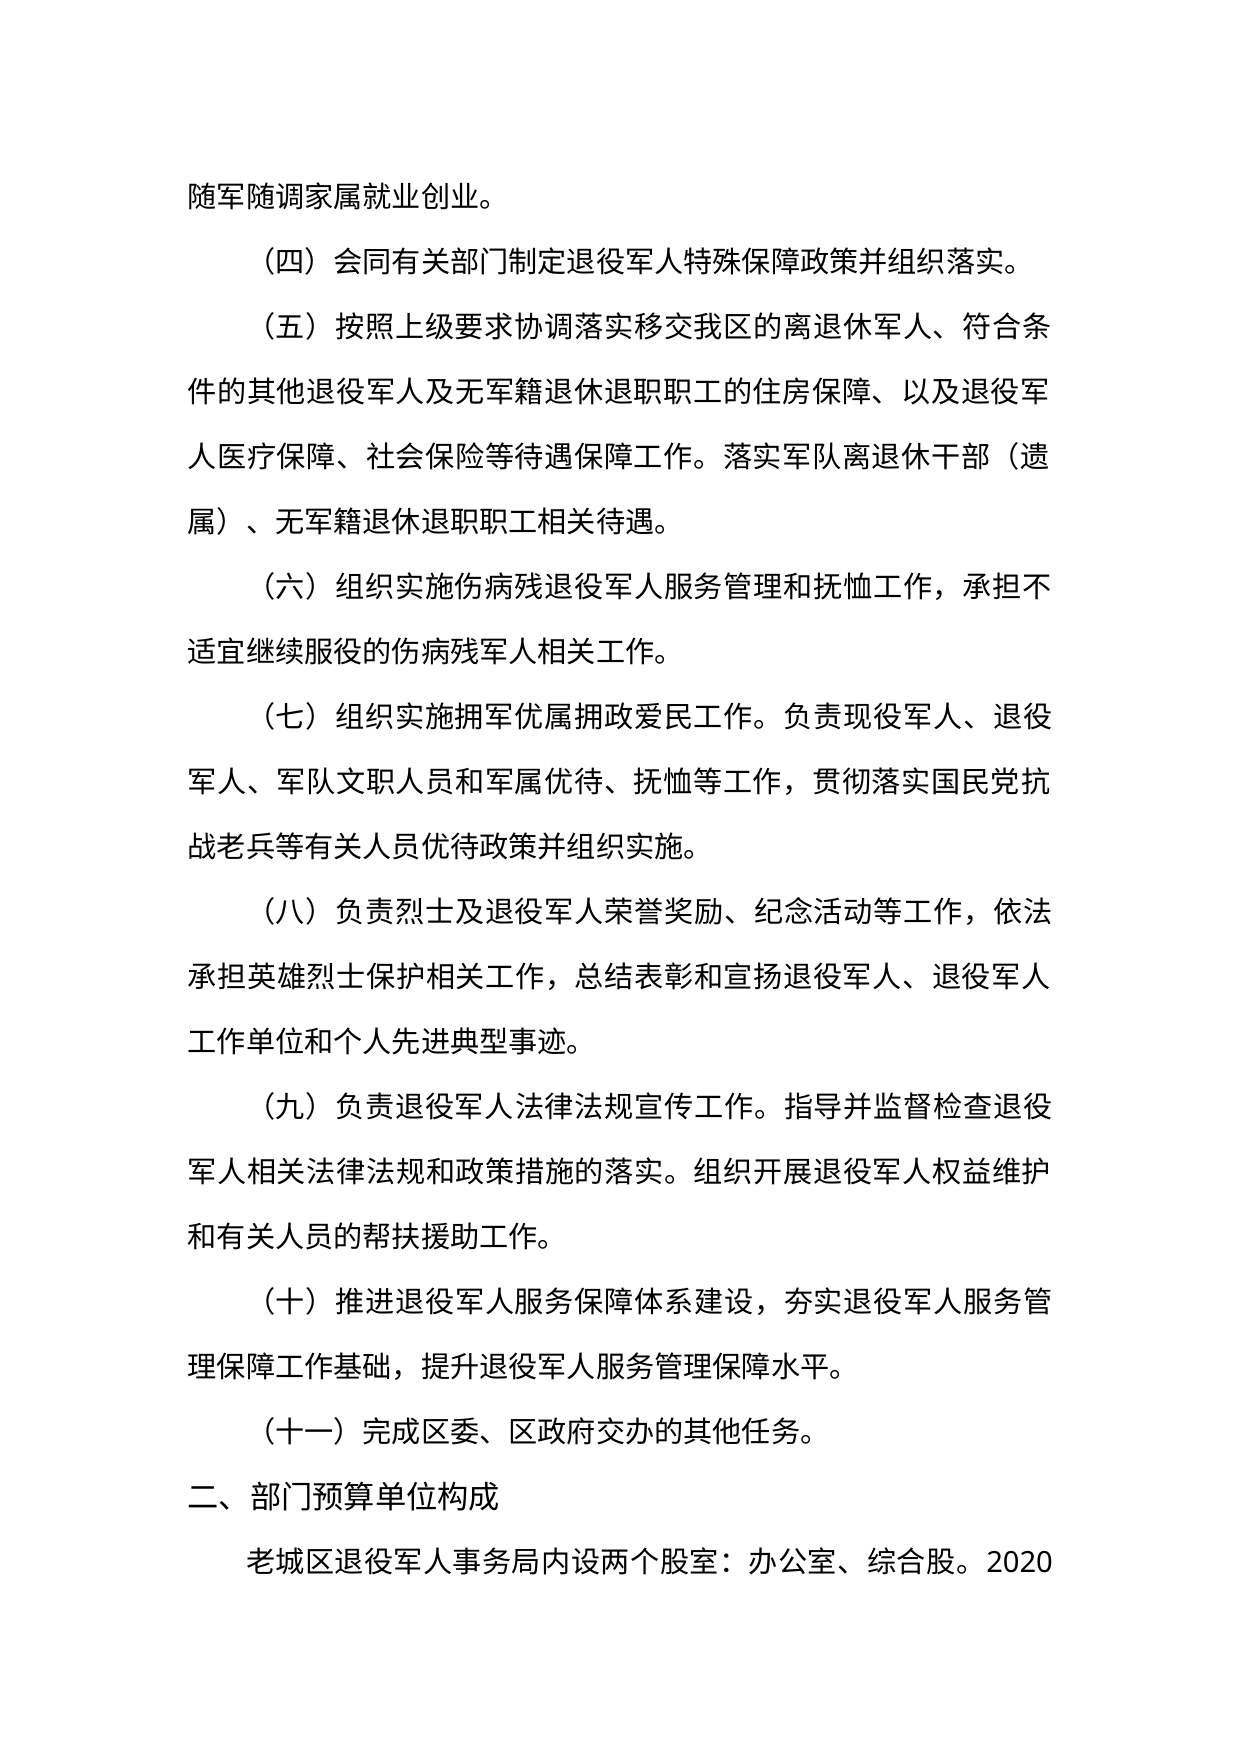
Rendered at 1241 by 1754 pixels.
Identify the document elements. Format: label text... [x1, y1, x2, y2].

text （十一）完成区委、区政府交办的其他任务。 [187, 1397, 1053, 1462]
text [187, 162, 1053, 227]
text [187, 1527, 1053, 1592]
text （十）推进退役军人服务保障体系建设，夯实退役军人服务管理保障工作基础，提升退役军人服务管理保障水平。 [187, 1267, 1053, 1397]
text （六）组织实施伤病残退役军人服务管理和抚恤工作，承担不适宜继续服役的伤病残军人相关工作。 [187, 552, 1053, 682]
text （八）负责烈士及退役军人荣誉奖励、纪念活动等工作，依法承担英雄烈士保护相关工作，总结表彰和宣扬退役军人、退役军人工作单位和个人先进典型事迹。 [187, 877, 1053, 1072]
text （四）会同有关部门制定退役军人特殊保障政策并组织落实。 [187, 227, 1053, 292]
text （五）按照上级要求协调落实移交我区的离退休军人、符合条件的其他退役军人及无军籍退休退职职工的住房保障、以及退役军人医疗保障、社会保险等待遇保障工作。落实军队离退休干部（遗属）、无军籍退休退职职工相关待遇。 [187, 292, 1053, 552]
text 二、部门预算单位构成 [187, 1462, 1053, 1527]
text （九）负责退役军人法律法规宣传工作。指导并监督检查退役军人相关法律法规和政策措施的落实。组织开展退役军人权益维护和有关人员的帮扶援助工作。 [187, 1072, 1053, 1267]
text （七）组织实施拥军优属拥政爱民工作。负责现役军人、退役军人、军队文职人员和军属优待、抚恤等工作，贯彻落实国民党抗战老兵等有关人员优待政策并组织实施。 [187, 682, 1053, 877]
